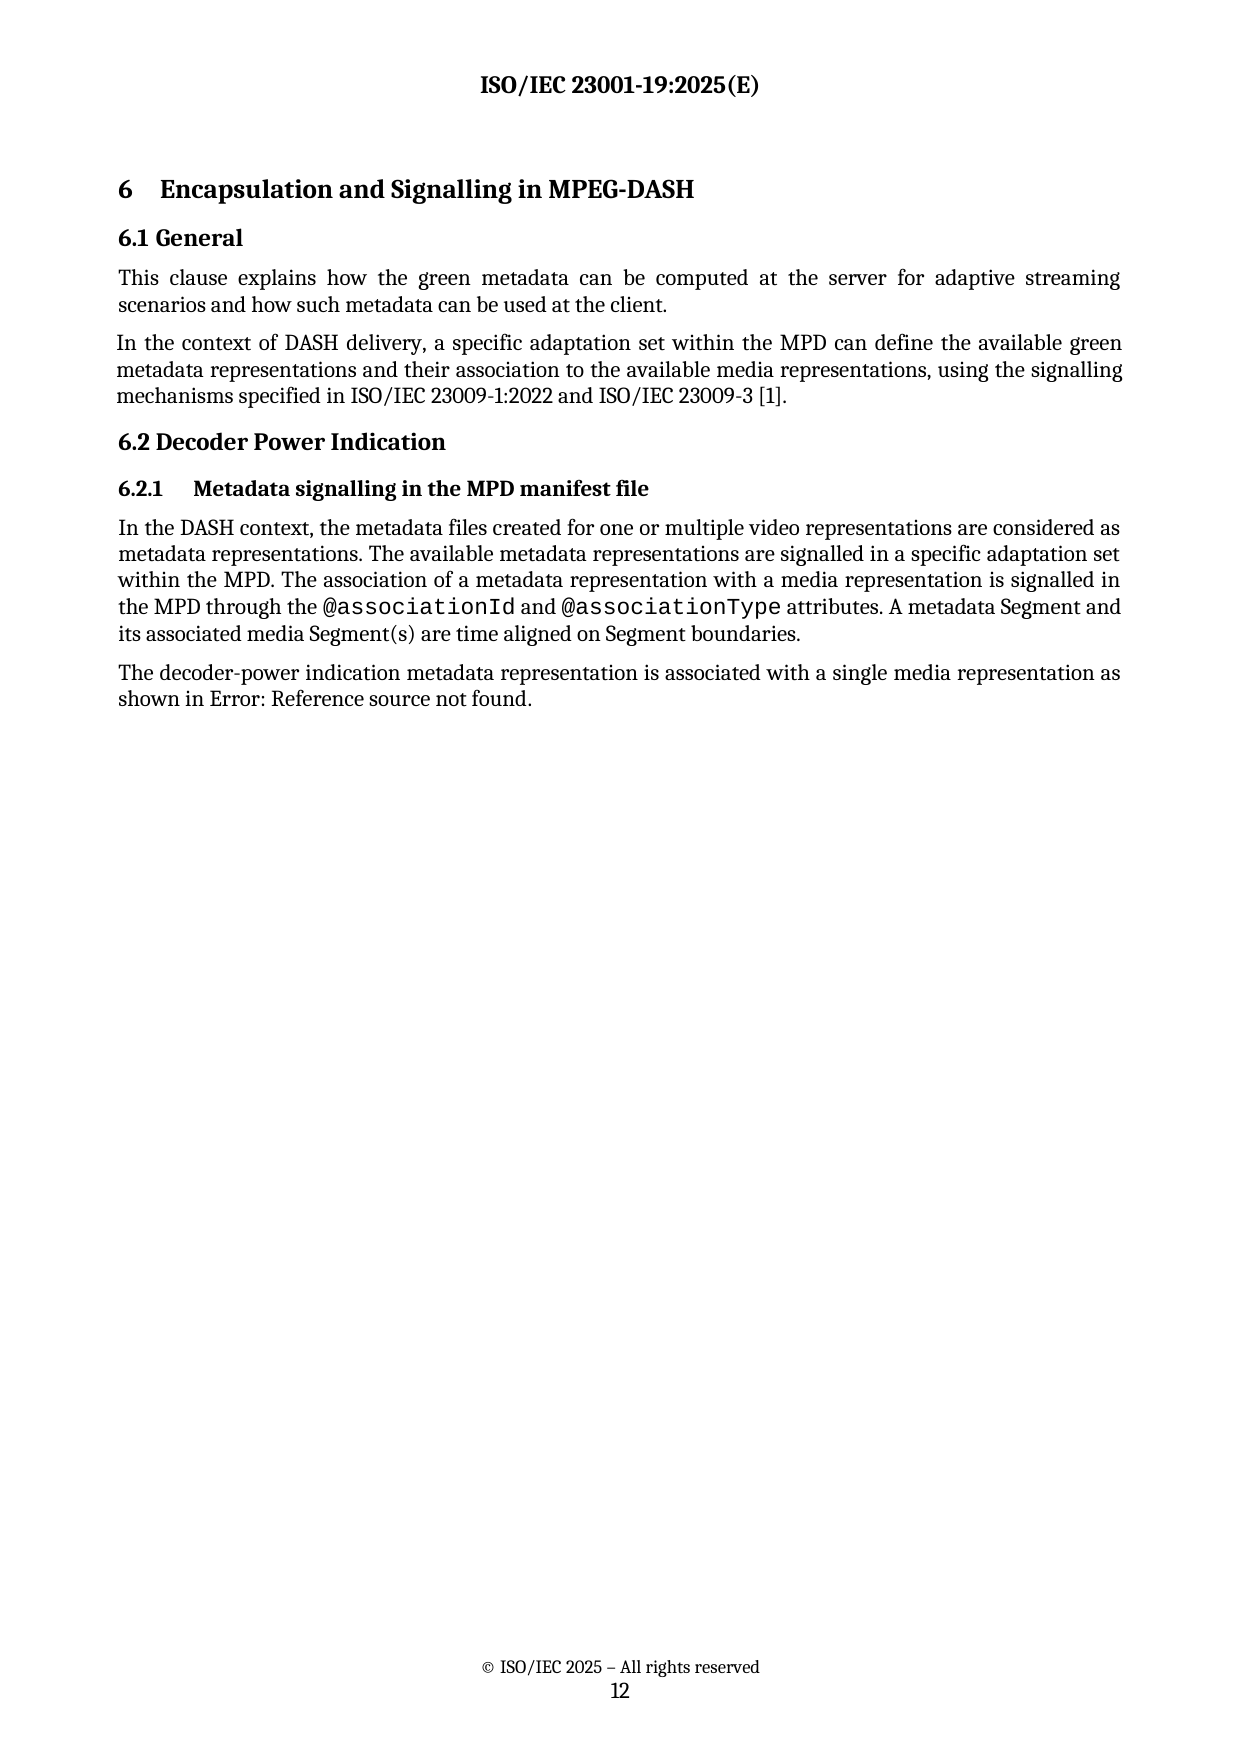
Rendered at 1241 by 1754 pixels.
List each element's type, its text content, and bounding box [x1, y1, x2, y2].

subtitle General [118, 224, 1122, 252]
text This clause explains how the green metadata can be computed at the server for adaptive streaming scenarios and how such metadata can be used at the client. [118, 265, 1122, 318]
subtitle Decoder Power Indication [118, 428, 1122, 457]
subtitle Encapsulation and Signalling in MPEG-DASH [118, 174, 1122, 205]
subtitle Metadata signalling in the MPD manifest file [118, 476, 1122, 502]
text In the DASH context, the metadata files created for one or multiple video representations are considered as metadata representations. The available metadata representations are signalled in a specific adaptation set within the MPD. The association of a metadata representation with a media representation is signalled in the MPD through the @associationId and @associationType attributes. A metadata Segment and its associated media Segment(s) are time aligned on Segment boundaries. [118, 514, 1122, 647]
text In the context of DASH delivery, a specific adaptation set within the MPD can define the available green metadata representations and their association to the available media representations, using the signalling mechanisms specified in ISO/IEC 23009‑1:2022 and ISO/IEC 23009‑3 [1]. [116, 330, 1124, 409]
